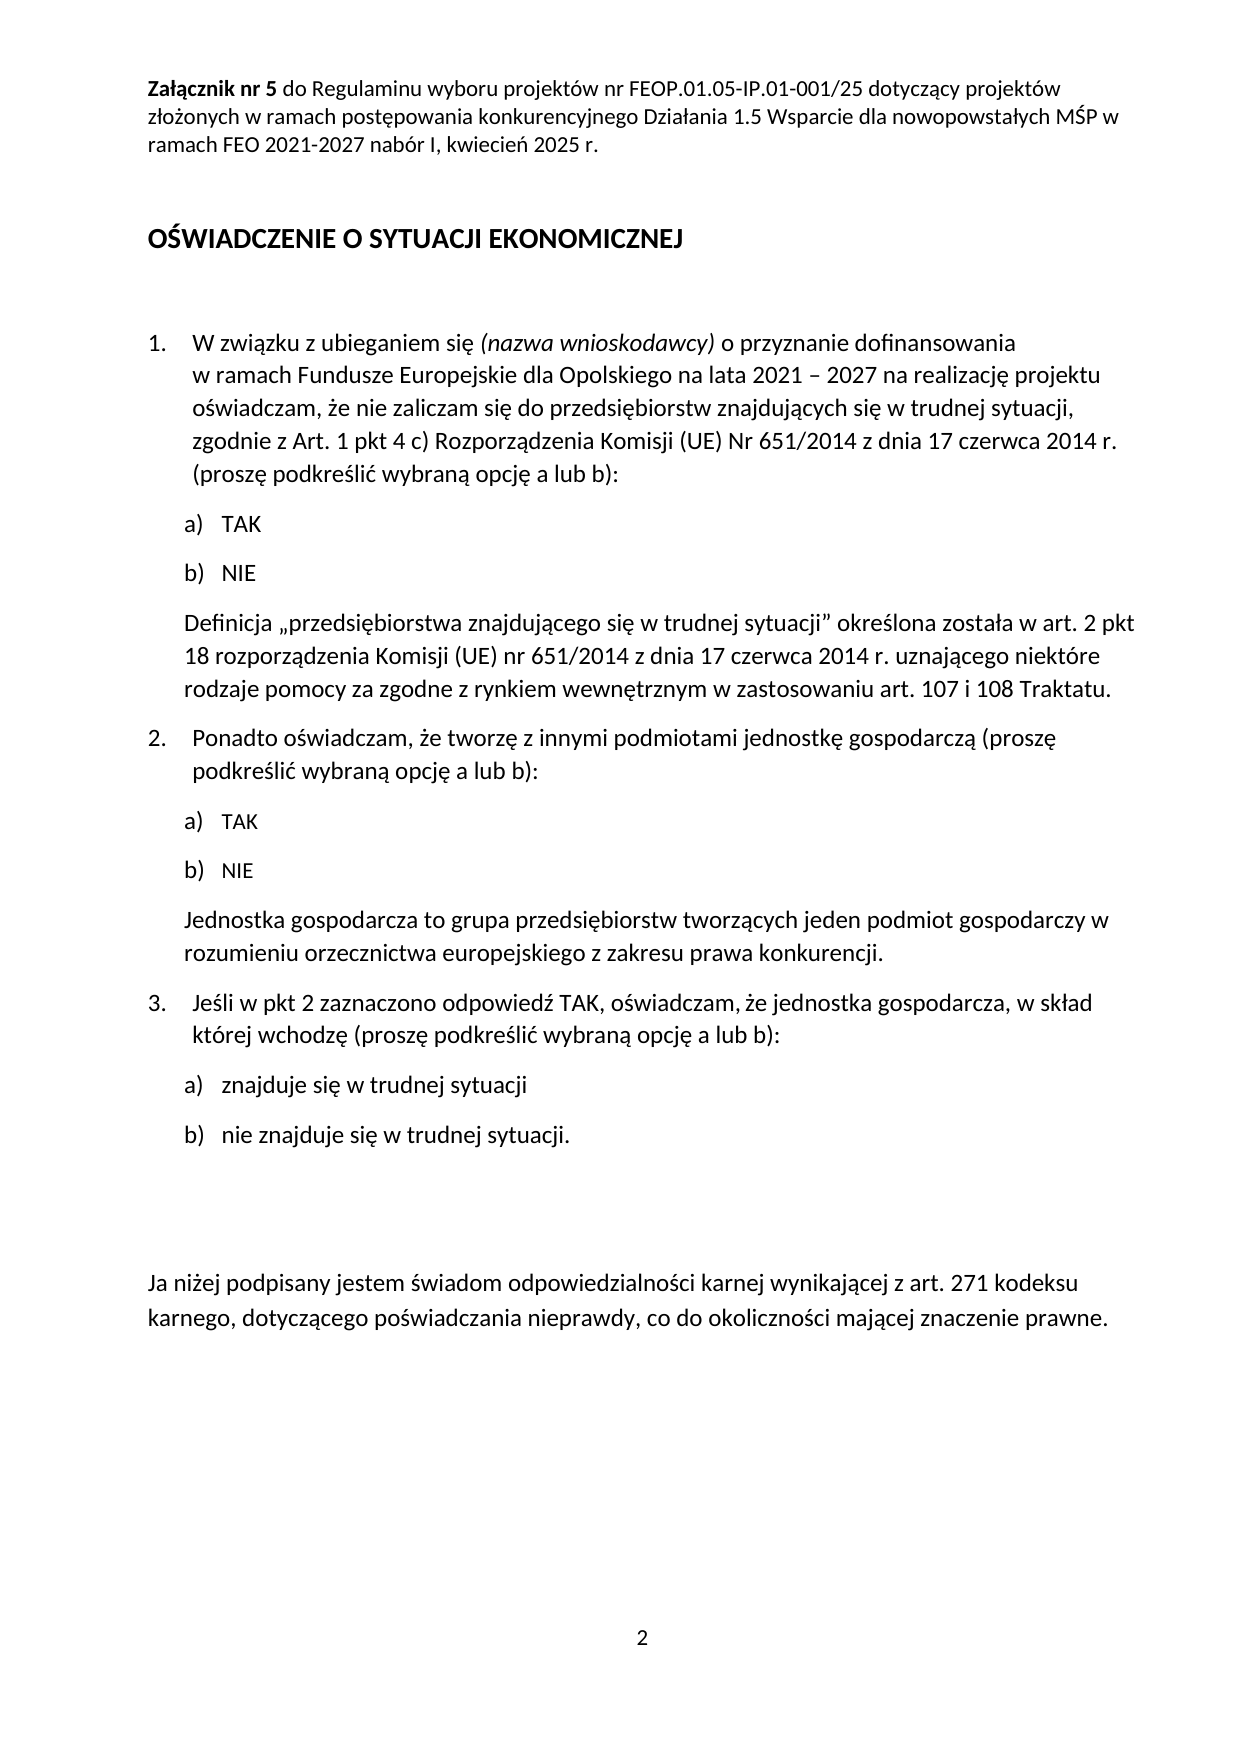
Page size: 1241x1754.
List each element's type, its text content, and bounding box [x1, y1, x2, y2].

list Jeśli w pkt 2 zaznaczono odpowiedź TAK, oświadczam, że jednostka gospodarcza, w skład której wchodzę (proszę podkreślić wybraną opcję a lub b): [148, 987, 1137, 1050]
text Ja niżej podpisany jestem świadom odpowiedzialności karnej wynikającej z art. 271 kodeksu karnego, dotyczącego poświadczania nieprawdy, co do okoliczności mającej znaczenie prawne. [148, 1267, 1137, 1333]
list TAK [184, 805, 1137, 836]
list znajduje się w trudnej sytuacji [184, 1069, 1137, 1100]
list NIE [184, 557, 1137, 588]
list Ponadto oświadczam, że tworzę z innymi podmiotami jednostkę gospodarczą (proszę podkreślić wybraną opcję a lub b): [148, 722, 1137, 786]
text OŚWIADCZENIE O SYTUACJI EKONOMICZNEJ [148, 220, 1137, 255]
list nie znajduje się w trudnej sytuacji. [184, 1119, 1137, 1149]
text Jednostka gospodarcza to grupa przedsiębiorstw tworzących jeden podmiot gospodarczy w rozumieniu orzecznictwa europejskiego z zakresu prawa konkurencji. [184, 904, 1137, 968]
list NIE [184, 854, 1137, 885]
list TAK [184, 508, 1137, 538]
text Definicja „przedsiębiorstwa znajdującego się w trudnej sytuacji” określona została w art. 2 pkt 18 rozporządzenia Komisji (UE) nr 651/2014 z dnia 17 czerwca 2014 r. uznającego niektóre rodzaje pomocy za zgodne z rynkiem wewnętrznym w zastosowaniu art. 107 i 108 Traktatu. [184, 607, 1137, 703]
list W związku z ubieganiem się (nazwa wnioskodawcy) o przyznanie dofinansowania w ramach Fundusze Europejskie dla Opolskiego na lata 2021 – 2027 na realizację projektu oświadczam, że nie zaliczam się do przedsiębiorstw znajdujących się w trudnej sytuacji, zgodnie z Art. 1 pkt 4 c) Rozporządzenia Komisji (UE) Nr 651/2014 z dnia 17 czerwca 2014 r. (proszę podkreślić wybraną opcję a lub b): [148, 327, 1137, 489]
